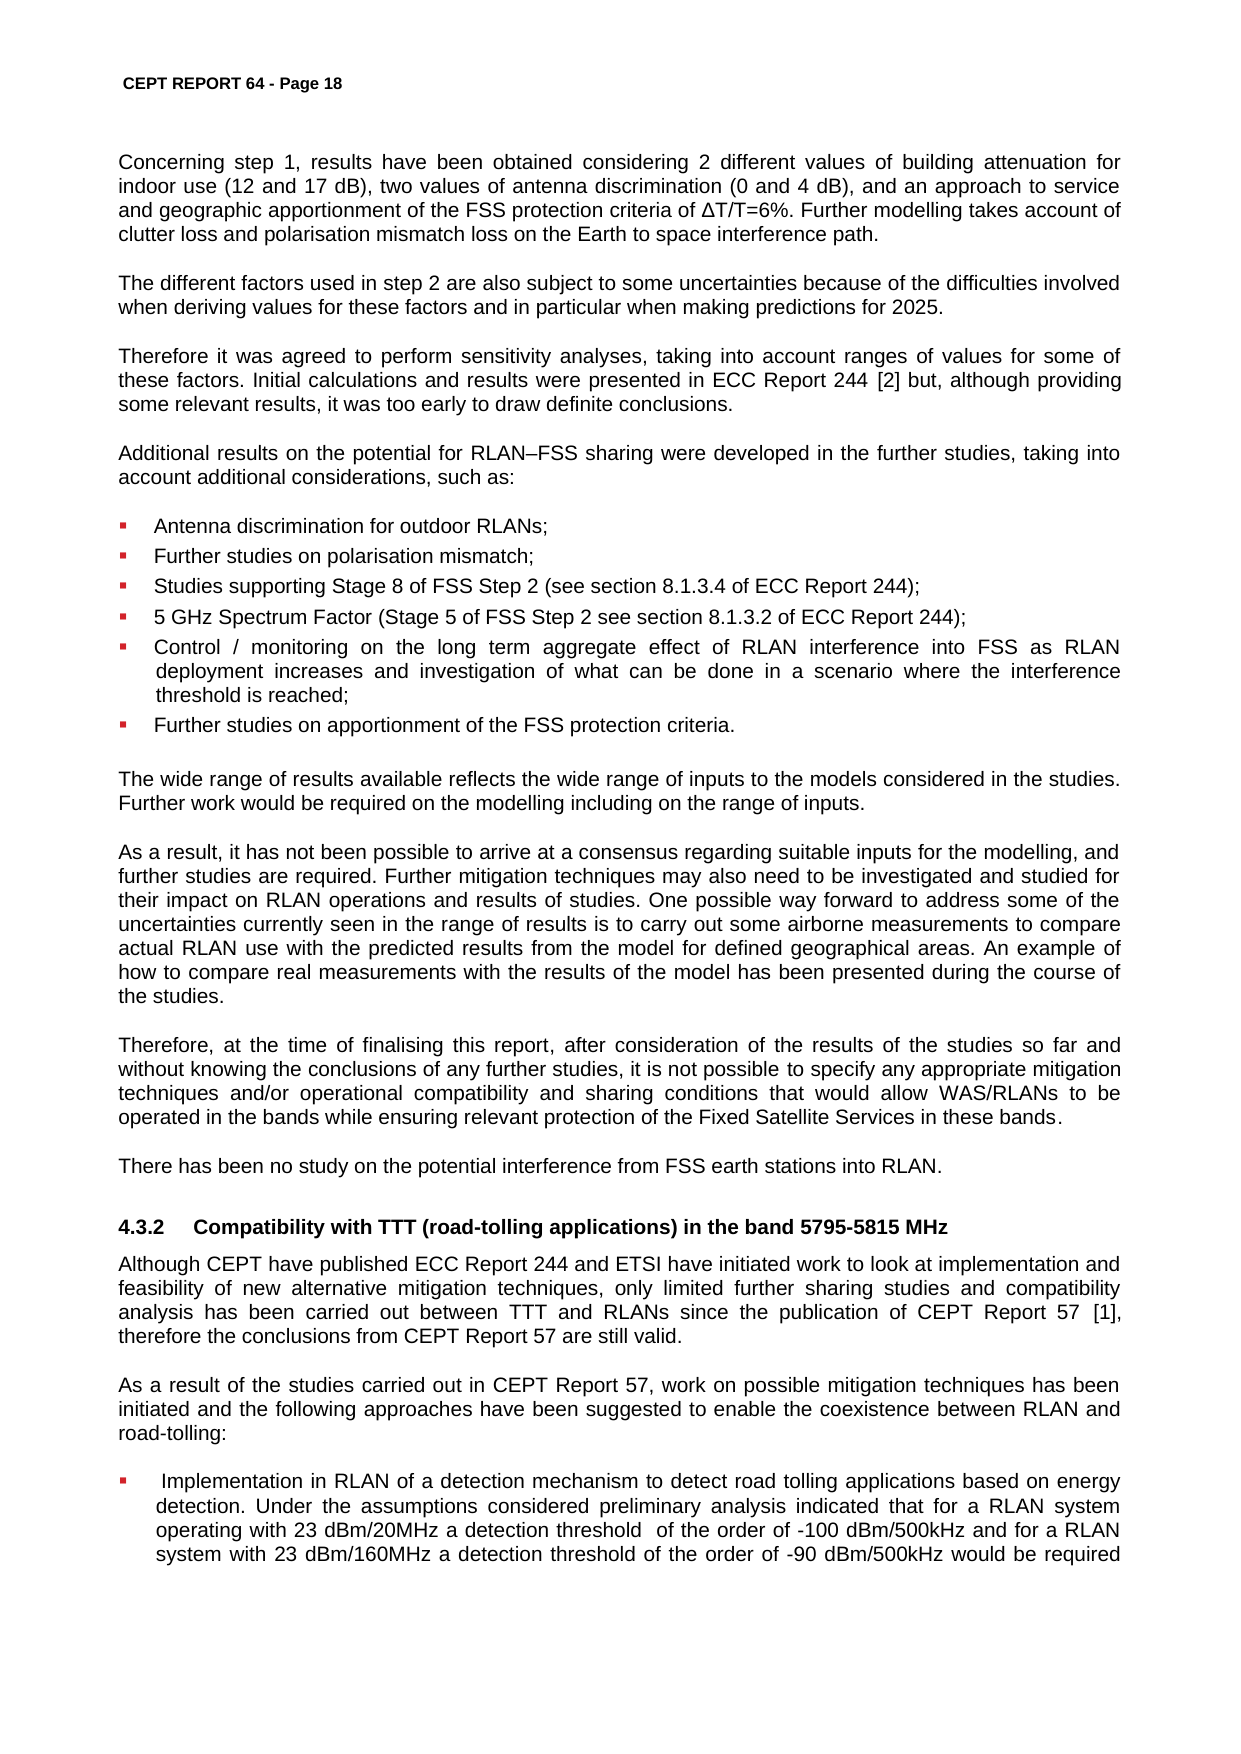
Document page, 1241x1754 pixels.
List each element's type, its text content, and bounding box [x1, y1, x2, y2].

subtitle Compatibility with TTT (road-tolling applications) in the band 5795-5815 MHz [118, 1215, 1122, 1239]
text Antenna discrimination for outdoor RLANs; [118, 513, 1122, 538]
text As a result of the studies carried out in CEPT Report 57, work on possible mitigation techniques has been initiated and the following approaches have been suggested to enable the coexistence between RLAN and road-tolling: [118, 1372, 1122, 1444]
text Therefore, at the time of finalising this report, after consideration of the results of the studies so far and without knowing the conclusions of any further studies, it is not possible to specify any appropriate mitigation techniques and/or operational compatibility and sharing conditions that would allow WAS/RLANs to be operated in the bands while ensuring relevant protection of the Fixed Satellite Services in these bands. [118, 1033, 1122, 1129]
text Control / monitoring on the long term aggregate effect of RLAN interference into FSS as RLAN deployment increases and investigation of what can be done in a scenario where the interference threshold is reached; [118, 635, 1122, 707]
text 5 GHz Spectrum Factor (Stage 5 of FSS Step 2 see section 8.1.3.2 of ECC Report 244); [118, 604, 1122, 628]
text Further studies on polarisation mismatch; [118, 544, 1122, 568]
text Although CEPT have published ECC Report 244 and ETSI have initiated work to look at implementation and feasibility of new alternative mitigation techniques, only limited further sharing studies and compatibility analysis has been carried out between TTT and RLANs since the publication of CEPT Report 57 [1], therefore the conclusions from CEPT Report 57 are still valid. [118, 1252, 1122, 1347]
text As a result, it has not been possible to arrive at a consensus regarding suitable inputs for the modelling, and further studies are required. Further mitigation techniques may also need to be investigated and studied for their impact on RLAN operations and results of studies. One possible way forward to address some of the uncertainties currently seen in the range of results is to carry out some airborne measurements to compare actual RLAN use with the predicted results from the model for defined geographical areas. An example of how to compare real measurements with the results of the model has been presented during the course of the studies. [118, 840, 1122, 1008]
text Additional results on the potential for RLAN–FSS sharing were developed in the further studies, taking into account additional considerations, such as: [118, 441, 1122, 488]
text Further studies on apportionment of the FSS protection criteria. [118, 713, 1122, 737]
text There has been no study on the potential interference from FSS earth stations into RLAN. [118, 1154, 1122, 1178]
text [118, 1469, 1122, 1565]
text Studies supporting Stage 8 of FSS Step 2 (see section 8.1.3.4 of ECC Report 244); [118, 574, 1122, 598]
text Therefore it was agreed to perform sensitivity analyses, taking into account ranges of values for some of these factors. Initial calculations and results were presented in ECC Report 244 [2] but, although providing some relevant results, it was too early to draw definite conclusions. [118, 344, 1122, 416]
text The different factors used in step 2 are also subject to some uncertainties because of the difficulties involved when deriving values for these factors and in particular when making predictions for 2025. [118, 271, 1122, 319]
text The wide range of results available reflects the wide range of inputs to the models considered in the studies. Further work would be required on the modelling including on the range of inputs. [118, 767, 1122, 815]
text Concerning step 1, results have been obtained considering 2 different values of building attenuation for indoor use (12 and 17 dB), two values of antenna discrimination (0 and 4 dB), and an approach to service and geographic apportionment of the FSS protection criteria of ΔT/T=6%. Further modelling takes account of clutter loss and polarisation mismatch loss on the Earth to space interference path. [118, 150, 1122, 246]
